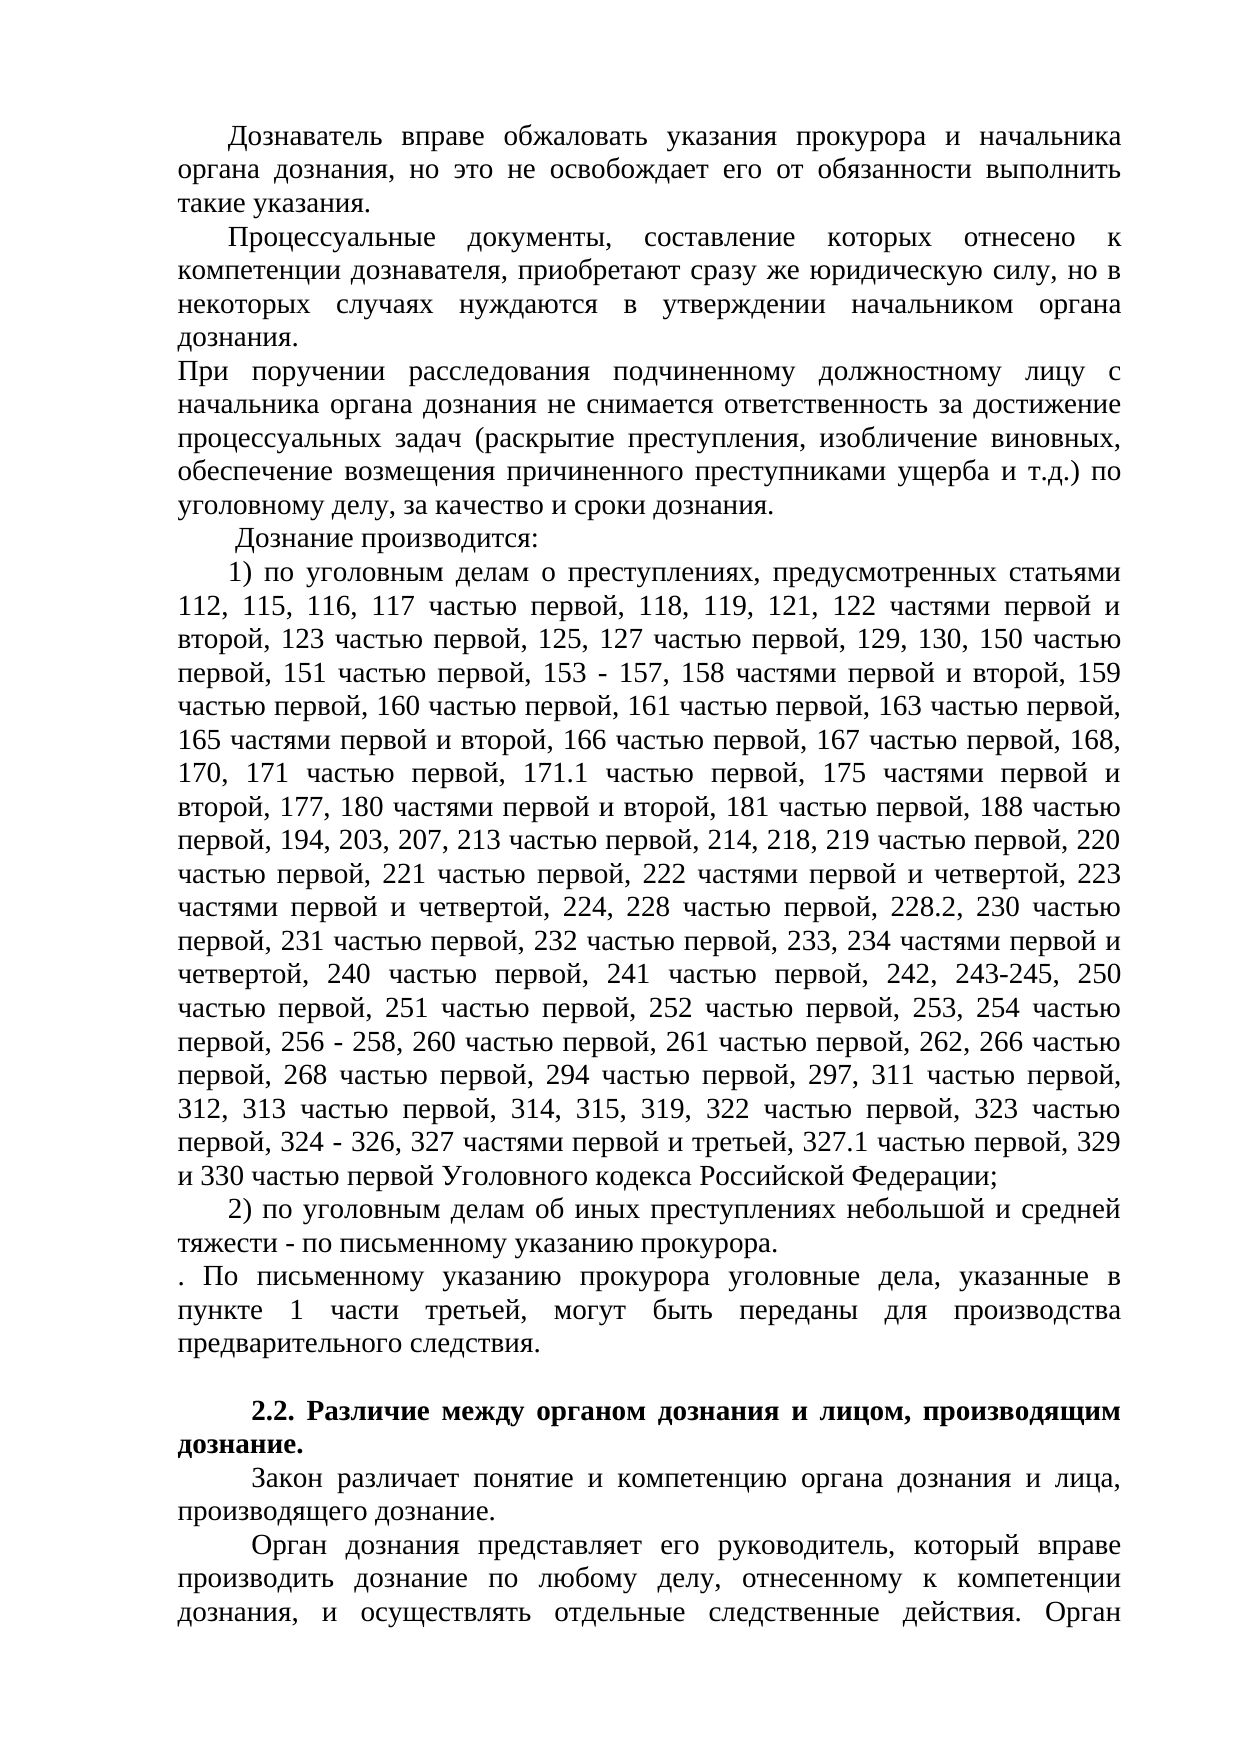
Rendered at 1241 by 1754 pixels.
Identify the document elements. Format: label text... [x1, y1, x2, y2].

text Закон различает понятие и компетенцию органа дознания и лица, производящего дознание. [177, 1460, 1122, 1527]
text Дознаватель вправе обжаловать указания прокурора и начальника органа дознания, но это не освобождает его от обязанности выполнить такие указания. [177, 118, 1122, 219]
text 2.2. Различие между органом дознания и лицом, производящим дознание. [177, 1393, 1122, 1460]
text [177, 1527, 1122, 1627]
text Процессуальные документы, составление которых отнесено к компетенции дознавателя, приобретают сразу же юридическую силу, но в некоторых случаях нуждаются в утверждении начальником органа дознания. [177, 219, 1122, 353]
text При поручении расследования подчиненному должностному лицу с начальника органа дознания не снимается ответственность за достижение процессуальных задач (раскрытие преступления, изобличение виновных, обеспечение возмещения причиненного преступниками ущерба и т.д.) по уголовному делу, за качество и сроки дознания. [177, 353, 1122, 521]
text Дознание производится: [177, 521, 1122, 554]
text . По письменному указанию прокурора уголовные дела, указанные в пункте 1 части третьей, могут быть переданы для производства предварительного следствия. [177, 1258, 1122, 1359]
text 1) по уголовным делам о преступлениях, предусмотренных статьями 112, 115, 116, 117 частью первой, 118, 119, 121, 122 частями первой и второй, 123 частью первой, 125, 127 частью первой, 129, 130, 150 частью первой, 151 частью первой, 153 - 157, 158 частями первой и второй, 159 частью первой, 160 частью первой, 161 частью первой, 163 частью первой, 165 частями первой и второй, 166 частью первой, 167 частью первой, 168, 170, 171 частью первой, 171.1 частью первой, 175 частями первой и второй, 177, 180 частями первой и второй, 181 частью первой, 188 частью первой, 194, 203, 207, 213 частью первой, 214, 218, 219 частью первой, 220 частью первой, 221 частью первой, 222 частями первой и четвертой, 223 частями первой и четвертой, 224, 228 частью первой, 228.2, 230 частью первой, 231 частью первой, 232 частью первой, 233, 234 частями первой и четвертой, 240 частью первой, 241 частью первой, 242, 243-245, 250 частью первой, 251 частью первой, 252 частью первой, 253, 254 частью первой, 256 - 258, 260 частью первой, 261 частью первой, 262, 266 частью первой, 268 частью первой, 294 частью первой, 297, 311 частью первой, 312, 313 частью первой, 314, 315, 319, 322 частью первой, 323 частью первой, 324 - 326, 327 частями первой и третьей, 327.1 частью первой, 329 и 330 частью первой Уголовного кодекса Российской Федерации; [177, 554, 1122, 1191]
text 2) по уголовным делам об иных преступлениях небольшой и средней тяжести - по письменному указанию прокурора. [177, 1191, 1122, 1258]
